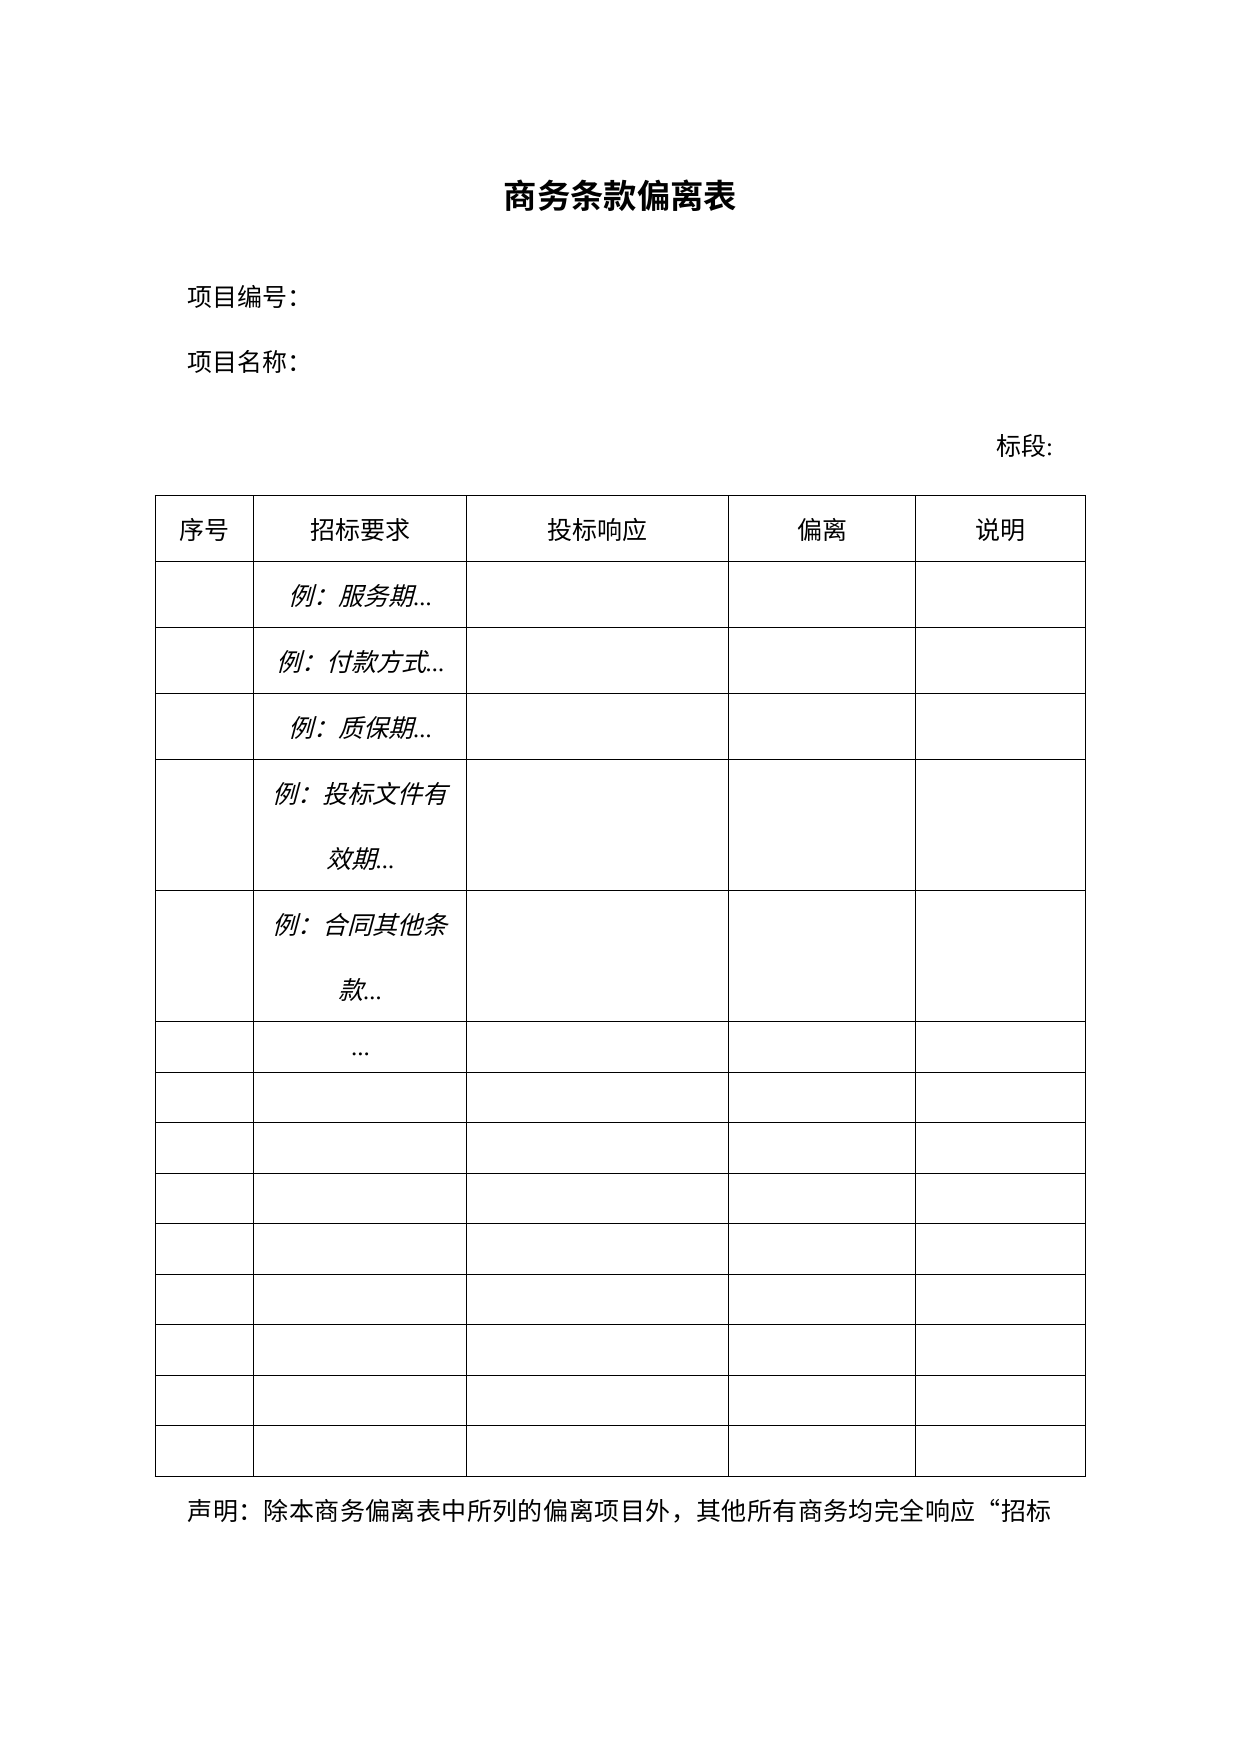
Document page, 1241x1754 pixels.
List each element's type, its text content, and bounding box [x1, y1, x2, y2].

table_header 序号 [156, 496, 253, 561]
table_cell [254, 1275, 466, 1324]
table_cell [916, 1022, 1085, 1072]
table_cell [916, 1174, 1085, 1223]
text 项目名称： [187, 328, 1053, 393]
table_header 投标响应 [467, 496, 728, 561]
table_cell [916, 1123, 1085, 1173]
table_cell [156, 760, 253, 890]
table_cell [729, 694, 915, 759]
table_cell [156, 562, 253, 627]
table_cell [254, 1224, 466, 1274]
subtitle 商务条款偏离表 [187, 162, 1053, 227]
table_cell [467, 1174, 728, 1223]
table_cell [729, 1073, 915, 1122]
table_header 说明 [916, 496, 1085, 561]
table_header 偏离 [729, 496, 915, 561]
table_cell ... [254, 1022, 466, 1072]
table_cell 例：投标文件有效期... [254, 760, 466, 890]
table_cell [156, 1426, 253, 1476]
table_cell [467, 1073, 728, 1122]
table_cell [467, 1123, 728, 1173]
table_cell [467, 1022, 728, 1072]
text 标段: [244, 412, 1053, 477]
table_cell [254, 1426, 466, 1476]
table_cell [467, 1376, 728, 1425]
table_cell [916, 1426, 1085, 1476]
table_cell [729, 1426, 915, 1476]
table_cell [254, 1376, 466, 1425]
table_cell 例：质保期... [254, 694, 466, 759]
table_cell [467, 1224, 728, 1274]
table_cell [729, 628, 915, 693]
table_cell [729, 1376, 915, 1425]
table_cell [156, 694, 253, 759]
table_cell [156, 1022, 253, 1072]
table_cell [254, 1073, 466, 1122]
table_cell [254, 1123, 466, 1173]
table_cell [156, 1325, 253, 1375]
table_cell [467, 1426, 728, 1476]
text 项目编号： [187, 263, 1053, 328]
table_cell [916, 1376, 1085, 1425]
table_cell [156, 1224, 253, 1274]
table_cell [729, 1174, 915, 1223]
table_cell [156, 1376, 253, 1425]
table_cell [729, 1022, 915, 1072]
table_cell [254, 1174, 466, 1223]
table_header 招标要求 [254, 496, 466, 561]
table_cell [467, 562, 728, 627]
table_cell [254, 1325, 466, 1375]
table_cell [729, 1224, 915, 1274]
table_cell [467, 760, 728, 890]
table_cell [467, 891, 728, 1021]
table_cell [467, 1325, 728, 1375]
table_cell [916, 1275, 1085, 1324]
table_cell [916, 760, 1085, 890]
table_cell [467, 694, 728, 759]
table_cell [156, 1073, 253, 1122]
table_cell [156, 1123, 253, 1173]
table_cell [156, 1275, 253, 1324]
table_cell [916, 1325, 1085, 1375]
table_cell [916, 1224, 1085, 1274]
table_cell [729, 562, 915, 627]
table_cell [467, 1275, 728, 1324]
table_cell 例：付款方式... [254, 628, 466, 693]
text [187, 1477, 1053, 1542]
table_cell [467, 628, 728, 693]
table_cell [729, 1123, 915, 1173]
table_cell [156, 891, 253, 1021]
table_cell [729, 1325, 915, 1375]
table_cell [916, 628, 1085, 693]
table_cell [916, 694, 1085, 759]
table_cell [729, 1275, 915, 1324]
table_cell [156, 628, 253, 693]
table_cell 例：合同其他条款... [254, 891, 466, 1021]
table_cell [916, 891, 1085, 1021]
table_cell [916, 1073, 1085, 1122]
table_cell [916, 562, 1085, 627]
table_cell [729, 891, 915, 1021]
table_cell [156, 1174, 253, 1223]
table_cell 例：服务期... [254, 562, 466, 627]
table_cell [729, 760, 915, 890]
